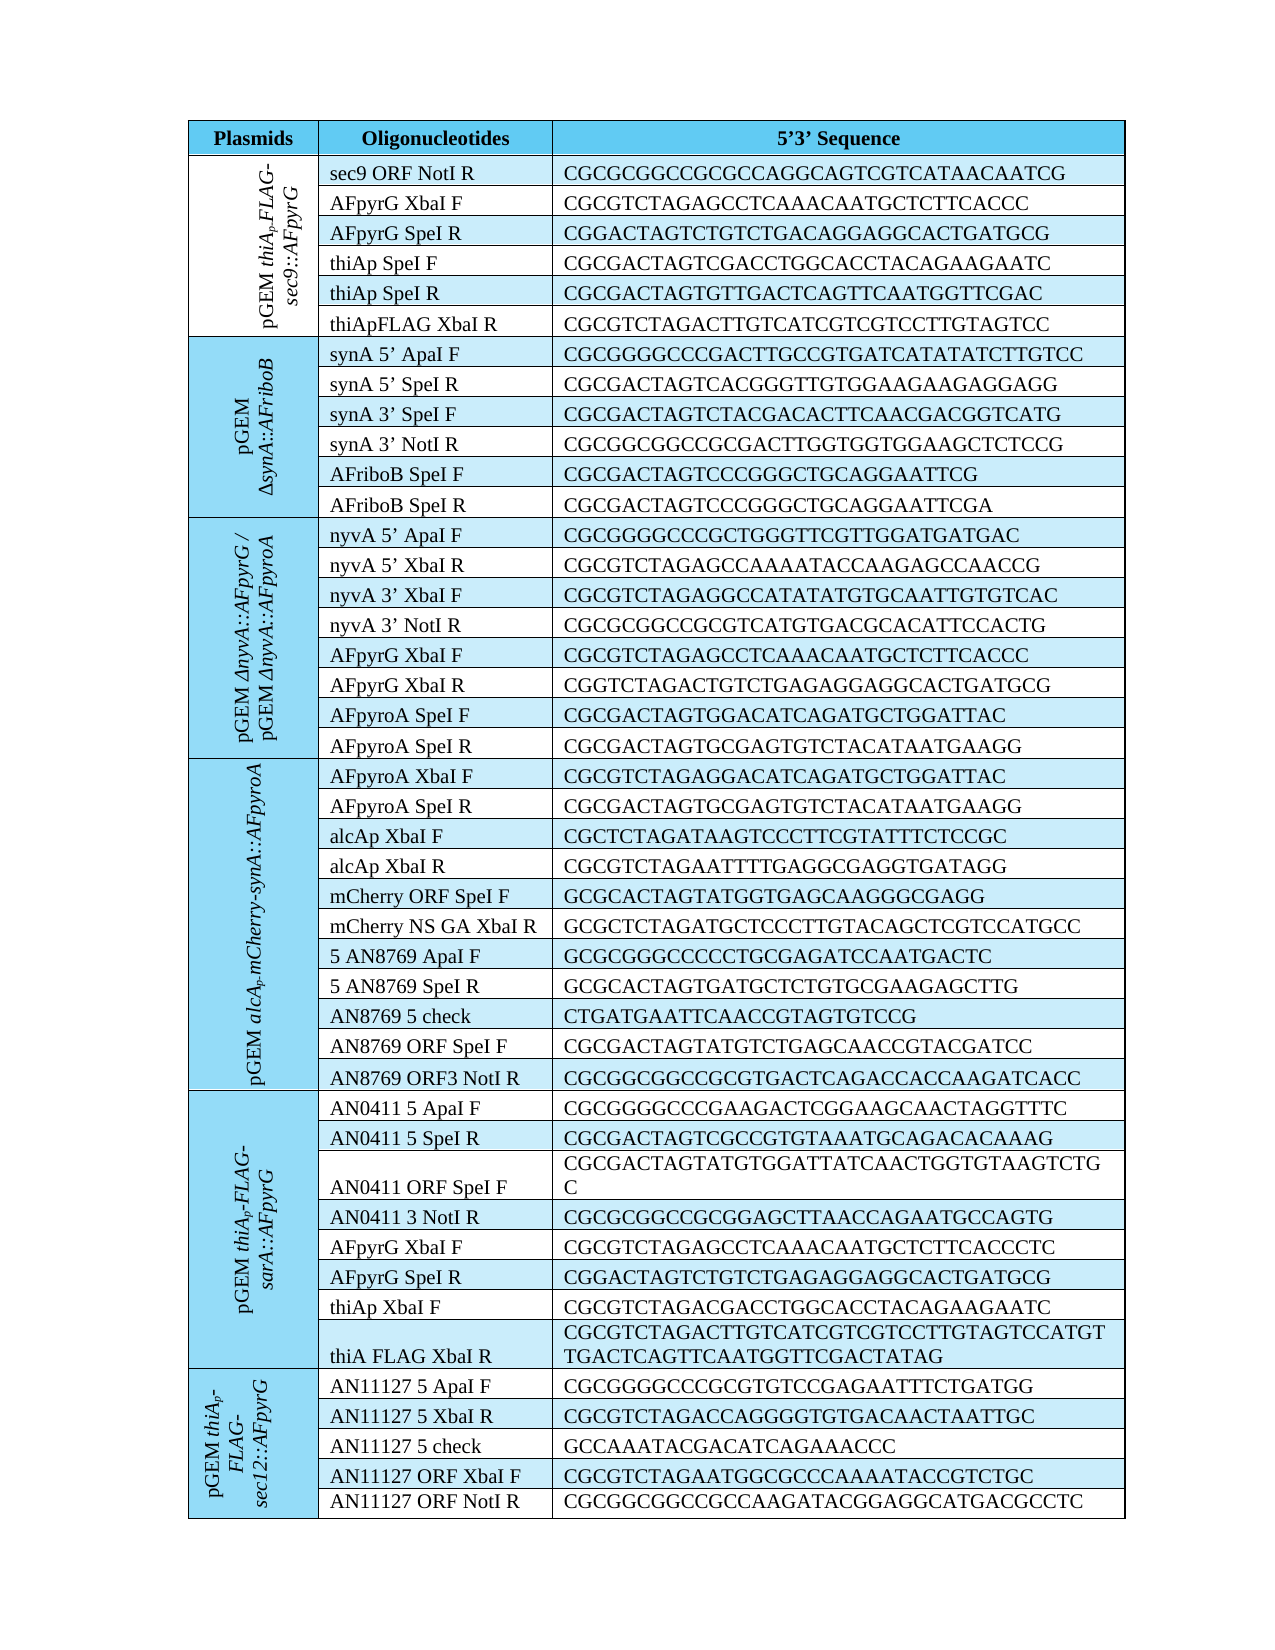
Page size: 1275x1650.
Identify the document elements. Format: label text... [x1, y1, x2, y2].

table_cell CGCGTCTAGACTTGTCATCGTCGTCCTTGTAGTCCATGTTGACTCAGTTCAATGGTTCGACTATAG [553, 1320, 1124, 1368]
table_cell 5 AN8769 ApaI F [319, 939, 552, 968]
table_cell AN11127 ORF NotI R [319, 1489, 552, 1518]
table_cell CGCGCGGCCGCGGAGCTTAACCAGAATGCCAGTG [553, 1200, 1124, 1229]
table_cell nyvA 5’ XbaI R [319, 548, 552, 577]
table_cell 5 AN8769 SpeI R [319, 969, 552, 998]
table_cell synA 3’ SpeI F [319, 397, 552, 426]
table_cell AN8769 ORF3 NotI R [319, 1059, 552, 1089]
table_cell CGCGGGGCCCGCTGGGTTCGTTGGATGATGAC [553, 518, 1124, 547]
table_cell CGCGTCTAGAGGACATCAGATGCTGGATTAC [553, 759, 1124, 788]
table_header 5’3’ Sequence [553, 121, 1124, 154]
table_cell AFpyroA SpeI R [319, 728, 552, 758]
table_cell CGCGACTAGTATGTCTGAGCAACCGTACGATCC [553, 1029, 1124, 1058]
table_cell CGCGGGGCCCGAAGACTCGGAAGCAACTAGGTTTC [553, 1091, 1124, 1119]
table_cell AFpyrG XbaI F [319, 186, 552, 214]
table_cell thiAp SpeI F [319, 246, 552, 274]
table_cell CGCGGCGGCCGCGACTTGGTGGTGGAAGCTCTCCG [553, 427, 1124, 456]
table_cell AFpyrG XbaI F [319, 638, 552, 667]
table_cell CGCGTCTAGAGCCTCAAACAATGCTCTTCACCC [553, 186, 1124, 214]
table_cell thiAp SpeI R [319, 276, 552, 304]
table_cell synA 3’ NotI R [319, 427, 552, 456]
table_cell AN11127 ORF XbaI F [319, 1459, 552, 1488]
table_cell CGCGTCTAGAGGCCATATATGTGCAATTGTGTCAC [553, 578, 1124, 607]
table_cell alcAp XbaI F [319, 819, 552, 848]
table_cell AN11127 5 check [319, 1429, 552, 1458]
table_cell GCGCGGGCCCCCTGCGAGATCCAATGACTC [553, 939, 1124, 968]
table_cell CGCGACTAGTGGACATCAGATGCTGGATTAC [553, 698, 1124, 727]
table_cell CGCGCGGCCGCGTCATGTGACGCACATTCCACTG [553, 608, 1124, 637]
table_cell CGGACTAGTCTGTCTGACAGGAGGCACTGATGCG [553, 216, 1124, 244]
table_cell CGCGGGGCCCGCGTGTCCGAGAATTTCTGATGG [553, 1369, 1124, 1398]
table_header Oligonucleotides [319, 121, 552, 154]
table_cell AFriboB SpeI F [319, 457, 552, 486]
table_cell AFpyroA SpeI F [319, 698, 552, 727]
table_cell CGCGACTAGTGTTGACTCAGTTCAATGGTTCGAC [553, 276, 1124, 304]
table_cell CTGATGAATTCAACCGTAGTGTCCG [553, 999, 1124, 1028]
table_cell pGEM ΔsynA::AFriboB [189, 337, 318, 517]
table_cell nyvA 5’ ApaI F [319, 518, 552, 547]
table_cell CGCGACTAGTCCCGGGCTGCAGGAATTCG [553, 457, 1124, 486]
table_cell CGCGGCGGCCGCCAAGATACGGAGGCATGACGCCTC [553, 1489, 1124, 1518]
table_cell AN0411 ORF SpeI F [319, 1151, 552, 1199]
table_cell CGGTCTAGACTGTCTGAGAGGAGGCACTGATGCG [553, 668, 1124, 697]
table_cell GCGCTCTAGATGCTCCCTTGTACAGCTCGTCCATGCC [553, 909, 1124, 938]
table_cell thiAp XbaI F [319, 1290, 552, 1319]
table_cell CGCTCTAGATAAGTCCCTTCGTATTTCTCCGC [553, 819, 1124, 848]
table_cell synA 5’ ApaI F [319, 337, 552, 366]
table_cell CGCGTCTAGACGACCTGGCACCTACAGAAGAATC [553, 1290, 1124, 1319]
table_cell AFpyroA SpeI R [319, 789, 552, 818]
table_cell AFpyrG XbaI F [319, 1230, 552, 1259]
table_cell sec9 ORF NotI R [319, 156, 552, 184]
table_cell CGCGACTAGTCCCGGGCTGCAGGAATTCGA [553, 487, 1124, 517]
table_cell pGEM alcAp-mCherry-synA::AFpyroA [189, 759, 318, 1089]
table_cell pGEM ΔnyvA::AFpyrG / pGEM ΔnyvA::AFpyroA [189, 518, 318, 758]
table_cell CGCGACTAGTCGACCTGGCACCTACAGAAGAATC [553, 246, 1124, 274]
table_cell CGCGCGGCCGCGCCAGGCAGTCGTCATAACAATCG [553, 156, 1124, 184]
table_cell thiApFLAG XbaI R [319, 306, 552, 336]
table_cell nyvA 3’ NotI R [319, 608, 552, 637]
table_cell AFpyrG XbaI R [319, 668, 552, 697]
table_cell synA 5’ SpeI R [319, 367, 552, 396]
table_cell CGCGACTAGTCACGGGTTGTGGAAGAAGAGGAGG [553, 367, 1124, 396]
table_cell pGEM thiAp-FLAG-sarA::AFpyrG [189, 1091, 318, 1368]
table_cell AFpyrG SpeI R [319, 1260, 552, 1289]
table_header Plasmids [189, 121, 318, 154]
table_cell CGCGTCTAGACCAGGGGTGTGACAACTAATTGC [553, 1399, 1124, 1428]
table_cell nyvA 3’ XbaI F [319, 578, 552, 607]
table_cell CGCGTCTAGAGCCTCAAACAATGCTCTTCACCCTC [553, 1230, 1124, 1259]
table_cell CGCGGGGCCCGACTTGCCGTGATCATATATCTTGTCC [553, 337, 1124, 366]
table_cell CGCGACTAGTCGCCGTGTAAATGCAGACACAAAG [553, 1121, 1124, 1149]
table_cell CGCGACTAGTGCGAGTGTCTACATAATGAAGG [553, 728, 1124, 758]
table_cell CGCGACTAGTCTACGACACTTCAACGACGGTCATG [553, 397, 1124, 426]
table_cell AN0411 5 SpeI R [319, 1121, 552, 1149]
table_cell CGCGTCTAGAGCCAAAATACCAAGAGCCAACCG [553, 548, 1124, 577]
table_cell CGGACTAGTCTGTCTGAGAGGAGGCACTGATGCG [553, 1260, 1124, 1289]
table_cell GCGCACTAGTGATGCTCTGTGCGAAGAGCTTG [553, 969, 1124, 998]
table_cell AN11127 5 XbaI R [319, 1399, 552, 1428]
table_cell CGCGTCTAGAATGGCGCCCAAAATACCGTCTGC [553, 1459, 1124, 1488]
table_cell CGCGACTAGTATGTGGATTATCAACTGGTGTAAGTCTGC [553, 1151, 1124, 1199]
table_cell AN0411 3 NotI R [319, 1200, 552, 1229]
table_cell mCherry ORF SpeI F [319, 879, 552, 908]
table_cell GCGCACTAGTATGGTGAGCAAGGGCGAGG [553, 879, 1124, 908]
table_cell AFpyrG SpeI R [319, 216, 552, 244]
table_cell CGCGTCTAGAGCCTCAAACAATGCTCTTCACCC [553, 638, 1124, 667]
table_cell CGCGTCTAGACTTGTCATCGTCGTCCTTGTAGTCC [553, 306, 1124, 336]
table_cell CGCGTCTAGAATTTTGAGGCGAGGTGATAGG [553, 849, 1124, 878]
table_cell AN0411 5 ApaI F [319, 1091, 552, 1119]
table_cell CGCGACTAGTGCGAGTGTCTACATAATGAAGG [553, 789, 1124, 818]
table_cell AN8769 5 check [319, 999, 552, 1028]
table_cell CGCGGCGGCCGCGTGACTCAGACCACCAAGATCACC [553, 1059, 1124, 1089]
table_cell thiA FLAG XbaI R [319, 1320, 552, 1368]
table_cell alcAp XbaI R [319, 849, 552, 878]
table_cell mCherry NS GA XbaI R [319, 909, 552, 938]
table_cell AN8769 ORF SpeI F [319, 1029, 552, 1058]
table_cell GCCAAATACGACATCAGAAACCC [553, 1429, 1124, 1458]
table_cell AFpyroA XbaI F [319, 759, 552, 788]
table_cell AN11127 5 ApaI F [319, 1369, 552, 1398]
table_cell AFriboB SpeI R [319, 487, 552, 517]
table_cell pGEM thiAp-FLAG-sec12::AFpyrG [189, 1369, 318, 1518]
